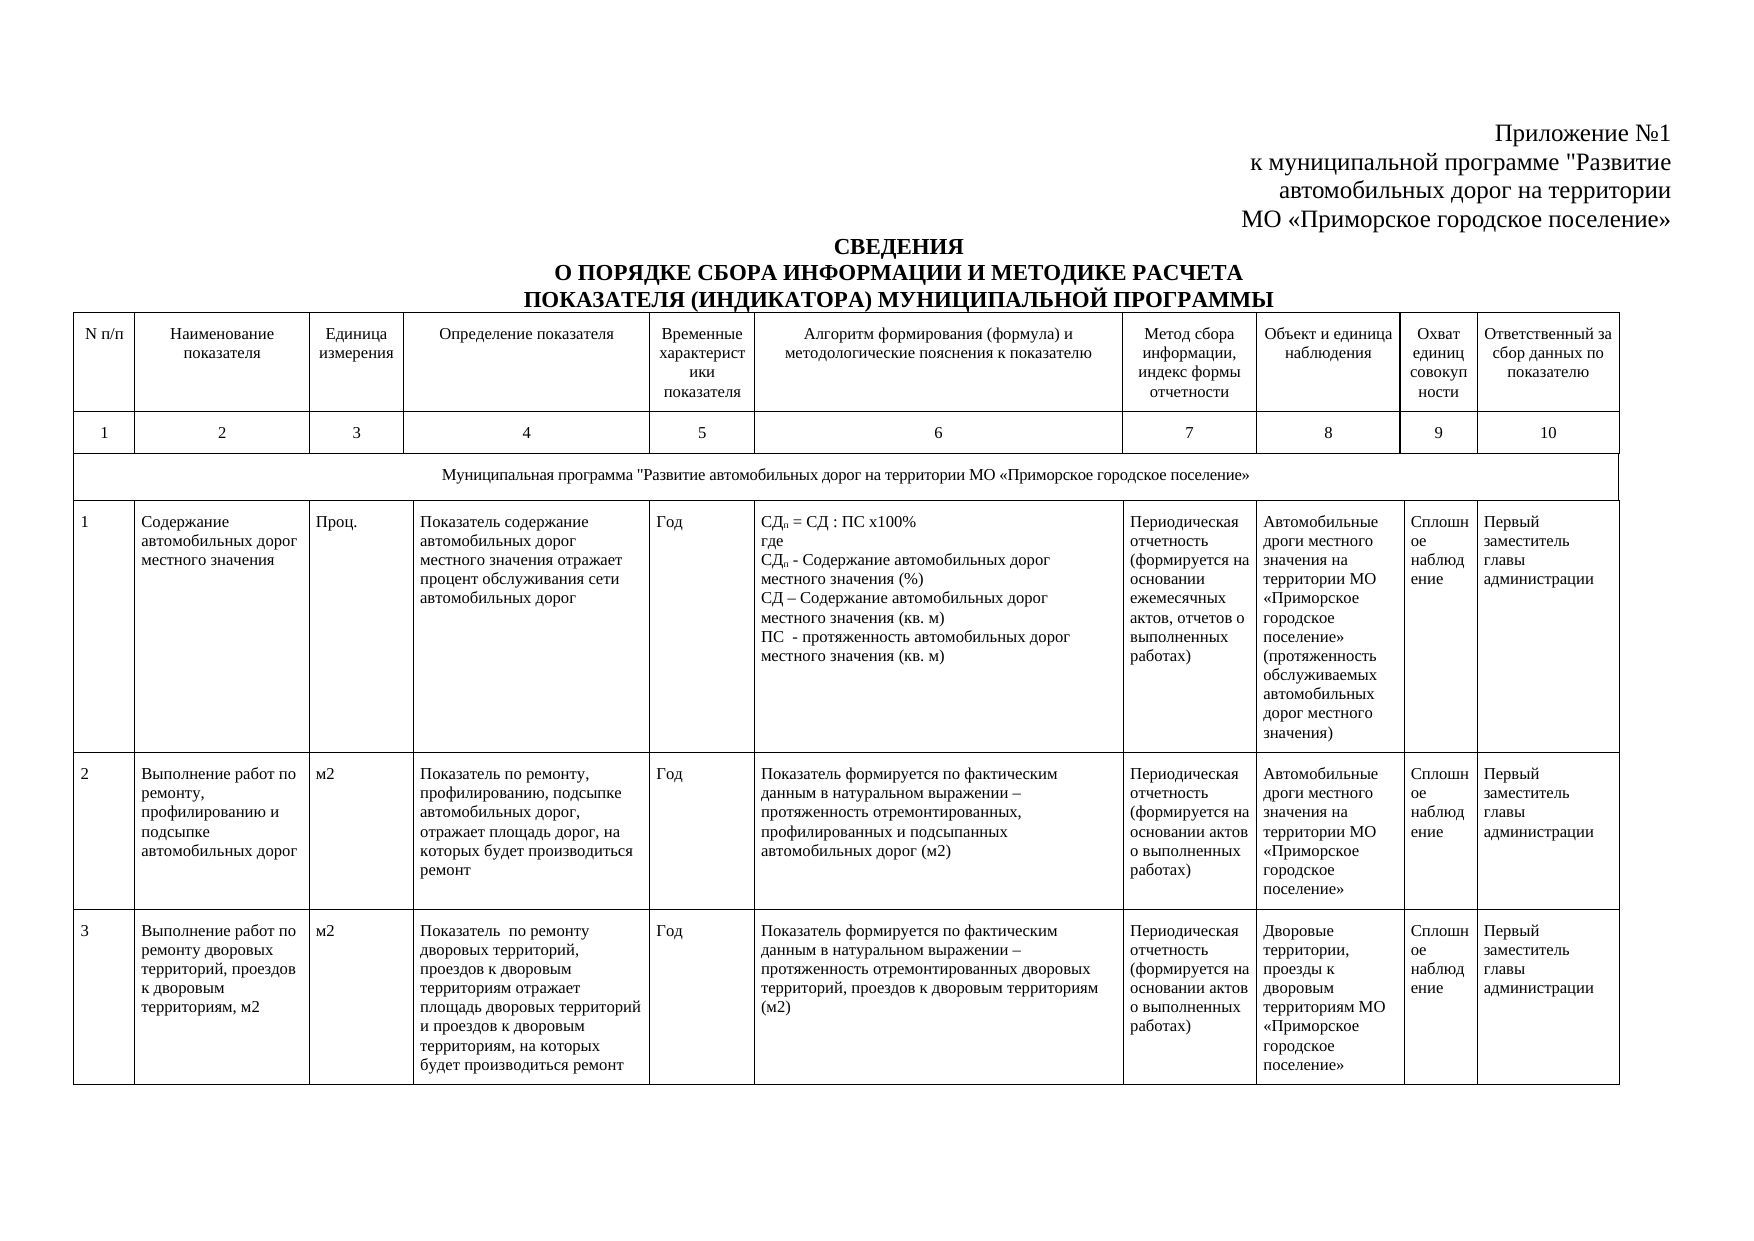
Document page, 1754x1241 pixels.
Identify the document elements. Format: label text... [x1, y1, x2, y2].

table_cell 10 [1478, 412, 1619, 453]
table_cell 5 [650, 412, 754, 453]
table_cell 7 [1123, 412, 1256, 453]
table_cell Автомобильные дроги местного значения на территории МО «Приморское городское поселение» (протяженность обслуживаемых автомобильных дорог местного значения) [1257, 501, 1404, 752]
table_header Временные характеристики показателя [650, 313, 754, 411]
table_cell 8 [1257, 412, 1399, 453]
table_cell м2 [310, 910, 413, 1084]
table_cell Показатель формируется по фактическим данным в натуральном выражении – протяженность отремонтированных, профилированных и подсыпанных автомобильных дорог (м2) [755, 753, 1123, 909]
text к муниципальной программе "Развитие [89, 147, 1671, 176]
table_cell 3 [310, 412, 403, 453]
table_cell Периодическая отчетность (формируется на основании актов о выполненных работах) [1124, 910, 1256, 1084]
table_header N п/п [74, 313, 134, 411]
table_cell Первый заместитель главы администрации [1478, 501, 1619, 752]
text МО «Приморское городское поселение» [89, 204, 1671, 233]
table_cell Дворовые территории, проезды к дворовым территориям МО «Приморское городское поселение» [1257, 910, 1404, 1084]
table_cell Автомобильные дроги местного значения на территории МО «Приморское городское поселение» [1257, 753, 1404, 909]
table_cell Муниципальная программа "Развитие автомобильных дорог на территории МО «Приморское городское поселение» [74, 454, 1618, 500]
table_header Единица измерения [310, 313, 403, 411]
table_cell Выполнение работ по ремонту, профилированию и подсыпке автомобильных дорог [135, 753, 309, 909]
table_cell Показатель содержание автомобильных дорог местного значения отражает процент обслуживания сети автомобильных дорог [414, 501, 649, 752]
title СВЕДЕНИЯ [126, 233, 1671, 259]
table_header Определение показателя [404, 313, 649, 411]
table_cell Периодическая отчетность (формируется на основании актов о выполненных работах) [1124, 753, 1256, 909]
table_header Объект и единица наблюдения [1257, 313, 1399, 411]
table_cell Показатель по ремонту дворовых территорий, проездов к дворовым территориям отражает площадь дворовых территорий и проездов к дворовым территориям, на которых будет производиться ремонт [414, 910, 649, 1084]
table_cell 9 [1401, 412, 1477, 453]
table_cell Периодическая отчетность (формируется на основании ежемесячных актов, отчетов о выполненных работах) [1124, 501, 1256, 752]
table_cell Сплошное наблюдение [1405, 910, 1477, 1084]
table_cell СДп = СД : ПС х100% где СДп - Содержание автомобильных дорог местного значения (%) СД – Содержание автомобильных дорог местного значения (кв. м) ПС - протяженность автомобильных дорог местного значения (кв. м) [755, 501, 1123, 752]
table_cell Год [650, 910, 754, 1084]
table_cell Год [650, 753, 754, 909]
text автомобильных дорог на территории [89, 176, 1671, 204]
table_cell Первый заместитель главы администрации [1478, 753, 1619, 909]
table_cell 6 [755, 412, 1122, 453]
table_cell Выполнение работ по ремонту дворовых территорий, проездов к дворовым территориям, м2 [135, 910, 309, 1084]
table_cell 2 [74, 753, 134, 909]
table_cell 1 [74, 412, 134, 453]
title ПОКАЗАТЕЛЯ (ИНДИКАТОРА) МУНИЦИПАЛЬНОЙ ПРОГРАММЫ [126, 286, 1671, 312]
table_cell Первый заместитель главы администрации [1478, 910, 1619, 1084]
table_cell Год [650, 501, 754, 752]
table_cell 1 [74, 501, 134, 752]
table_cell 2 [135, 412, 309, 453]
table_cell 4 [404, 412, 649, 453]
table_cell Сплошное наблюдение [1405, 501, 1477, 752]
table_header Наименование показателя [135, 313, 309, 411]
table_cell 3 [74, 910, 134, 1084]
title О ПОРЯДКЕ СБОРА ИНФОРМАЦИИ И МЕТОДИКЕ РАСЧЕТА [126, 259, 1671, 286]
table_header Алгоритм формирования (формула) и методологические пояснения к показателю [755, 313, 1122, 411]
table_cell м2 [310, 753, 413, 909]
table_cell Показатель по ремонту, профилированию, подсыпке автомобильных дорог, отражает площадь дорог, на которых будет производиться ремонт [414, 753, 649, 909]
table_header Метод сбора информации, индекс формы отчетности [1123, 313, 1256, 411]
table_cell Проц. [310, 501, 413, 752]
table_cell Содержание автомобильных дорог местного значения [135, 501, 309, 752]
text Приложение №1 [89, 118, 1671, 147]
table_header Охват единиц совокупности [1401, 313, 1477, 411]
table_cell Показатель формируется по фактическим данным в натуральном выражении – протяженность отремонтированных дворовых территорий, проездов к дворовым территориям (м2) [755, 910, 1123, 1084]
table_header Ответственный за сбор данных по показателю [1478, 313, 1619, 411]
table_cell Сплошное наблюдение [1405, 753, 1477, 909]
